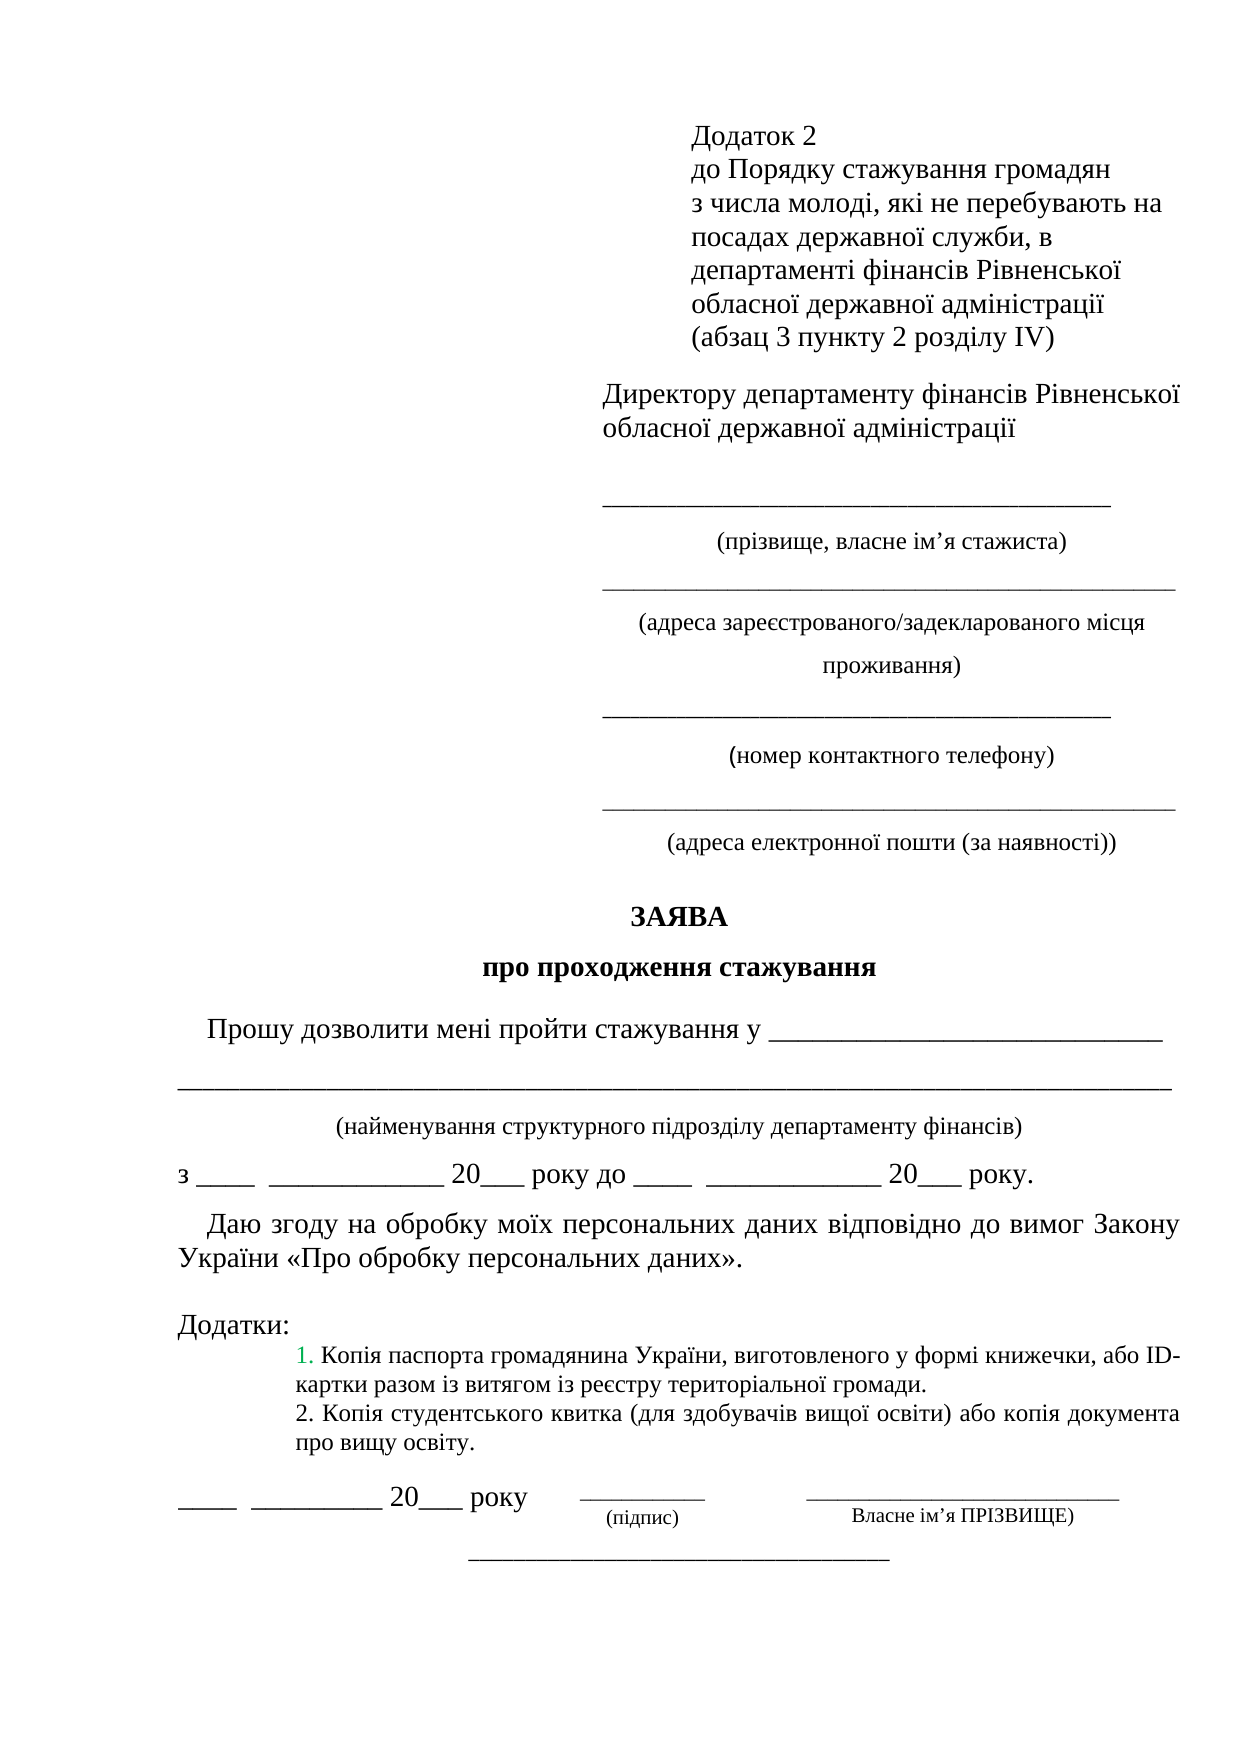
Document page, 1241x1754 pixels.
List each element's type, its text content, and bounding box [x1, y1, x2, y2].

text Даю згоду на обробку моїх персональних даних відповідно до вимог Закону України «Про обробку персональних даних». [177, 1206, 1181, 1273]
text (номер контактного телефону) [602, 738, 1181, 772]
text _______________________________________________________ [602, 693, 1181, 722]
text ЗАЯВА про проходження стажування [177, 899, 1181, 983]
table_header ____________ (підпис) [546, 1456, 738, 1536]
text Директору департаменту фінансів Рівненської обласної державної адміністрації [602, 377, 1181, 444]
text Прошу дозволити мені пройти стажування у ___________________________ [177, 1012, 1181, 1045]
table_header ______________________________ Власне ім’я ПРІЗВИЩЕ) [738, 1456, 1181, 1536]
text (адреса зареєстрованого/задекларованого місця проживання) [602, 607, 1181, 679]
table_header ____ _________ 20___ року [178, 1456, 546, 1536]
text (прізвище, власне ім’я стажиста) [602, 526, 1181, 555]
text з числа молоді, які не перебувають на посадах державної служби, в департаменті фінансів Рівненської обласної державної адміністрації (абзац 3 пункту 2 розділу ІV) [691, 185, 1181, 353]
text з ____ ____________ 20___ року до ____ ____________ 20___ року. [177, 1156, 1181, 1189]
text Додаток 2 до Порядку стажування громадян [691, 118, 1181, 185]
text 1. Копія паспорта громадянина України, виготовленого у формі книжечки, або ID-картки разом із витягом із реєстру територіальної громади. [295, 1341, 1181, 1398]
text _______________________________________________________ [602, 482, 1181, 510]
text (адреса електронної пошти (за наявності)) [602, 827, 1181, 855]
text ________________________________________________________________________________ [177, 1064, 1181, 1094]
text _______________________________________________________ [602, 569, 1181, 593]
text _______________________________________________________ [602, 789, 1181, 813]
text Додатки: [177, 1307, 1181, 1341]
text (найменування структурного підрозділу департаменту фінансів) [177, 1111, 1181, 1140]
text _____________________________________ [177, 1536, 1181, 1564]
text 2. Копія студентського квитка (для здобувачів вищої освіти) або копія документа про вищу освіту. [295, 1398, 1181, 1456]
